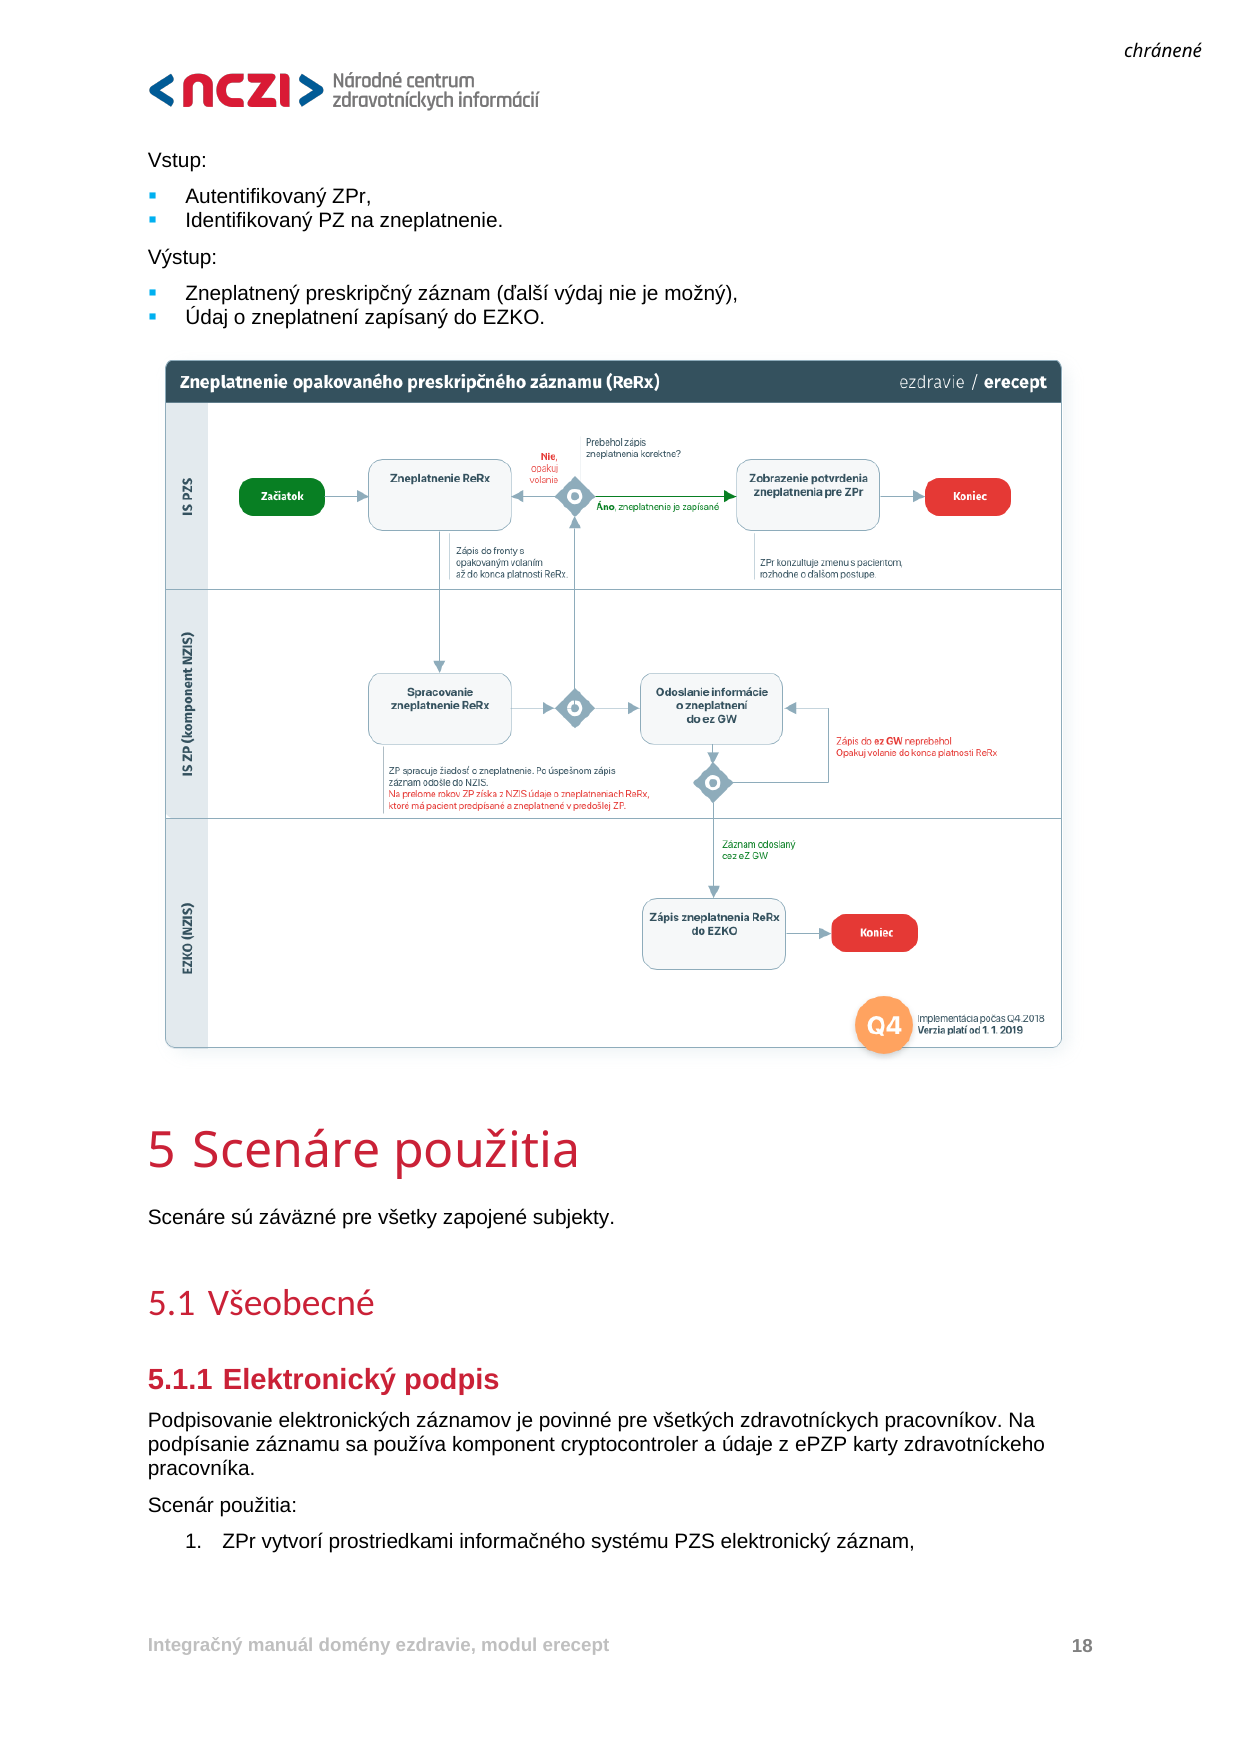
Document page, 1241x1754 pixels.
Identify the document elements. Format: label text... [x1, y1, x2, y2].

text Scenár použitia: [148, 1492, 1093, 1516]
text Podpisovanie elektronických záznamov je povinné pre všetkých zdravotníckych pracovníkov. Na podpísanie záznamu sa používa komponent cryptocontroler a údaje z ePZP karty zdravotníckeho pracovníka. [148, 1408, 1093, 1480]
picture [147, 341, 1092, 1077]
text Scenáre sú záväzné pre všetky zapojené subjekty. [148, 1205, 1093, 1229]
list Identifikovaný PZ na zneplatnenie. [148, 208, 1093, 232]
subtitle Scenáre použitia [148, 1114, 1093, 1182]
list Údaj o zneplatnení zapísaný do EZKO. [148, 305, 1093, 329]
picture [137, 58, 552, 124]
list ZPr vytvorí prostriedkami informačného systému PZS elektronický záznam, [185, 1529, 1093, 1553]
text Vstup: [148, 148, 1093, 172]
text Elektronický podpis [148, 1362, 1093, 1396]
list Zneplatnený preskripčný záznam (ďalší výdaj nie je možný), [148, 281, 1093, 305]
list Autentifikovaný ZPr, [148, 184, 1093, 208]
text Výstup: [148, 245, 1093, 269]
text Všeobecné [148, 1279, 1093, 1324]
